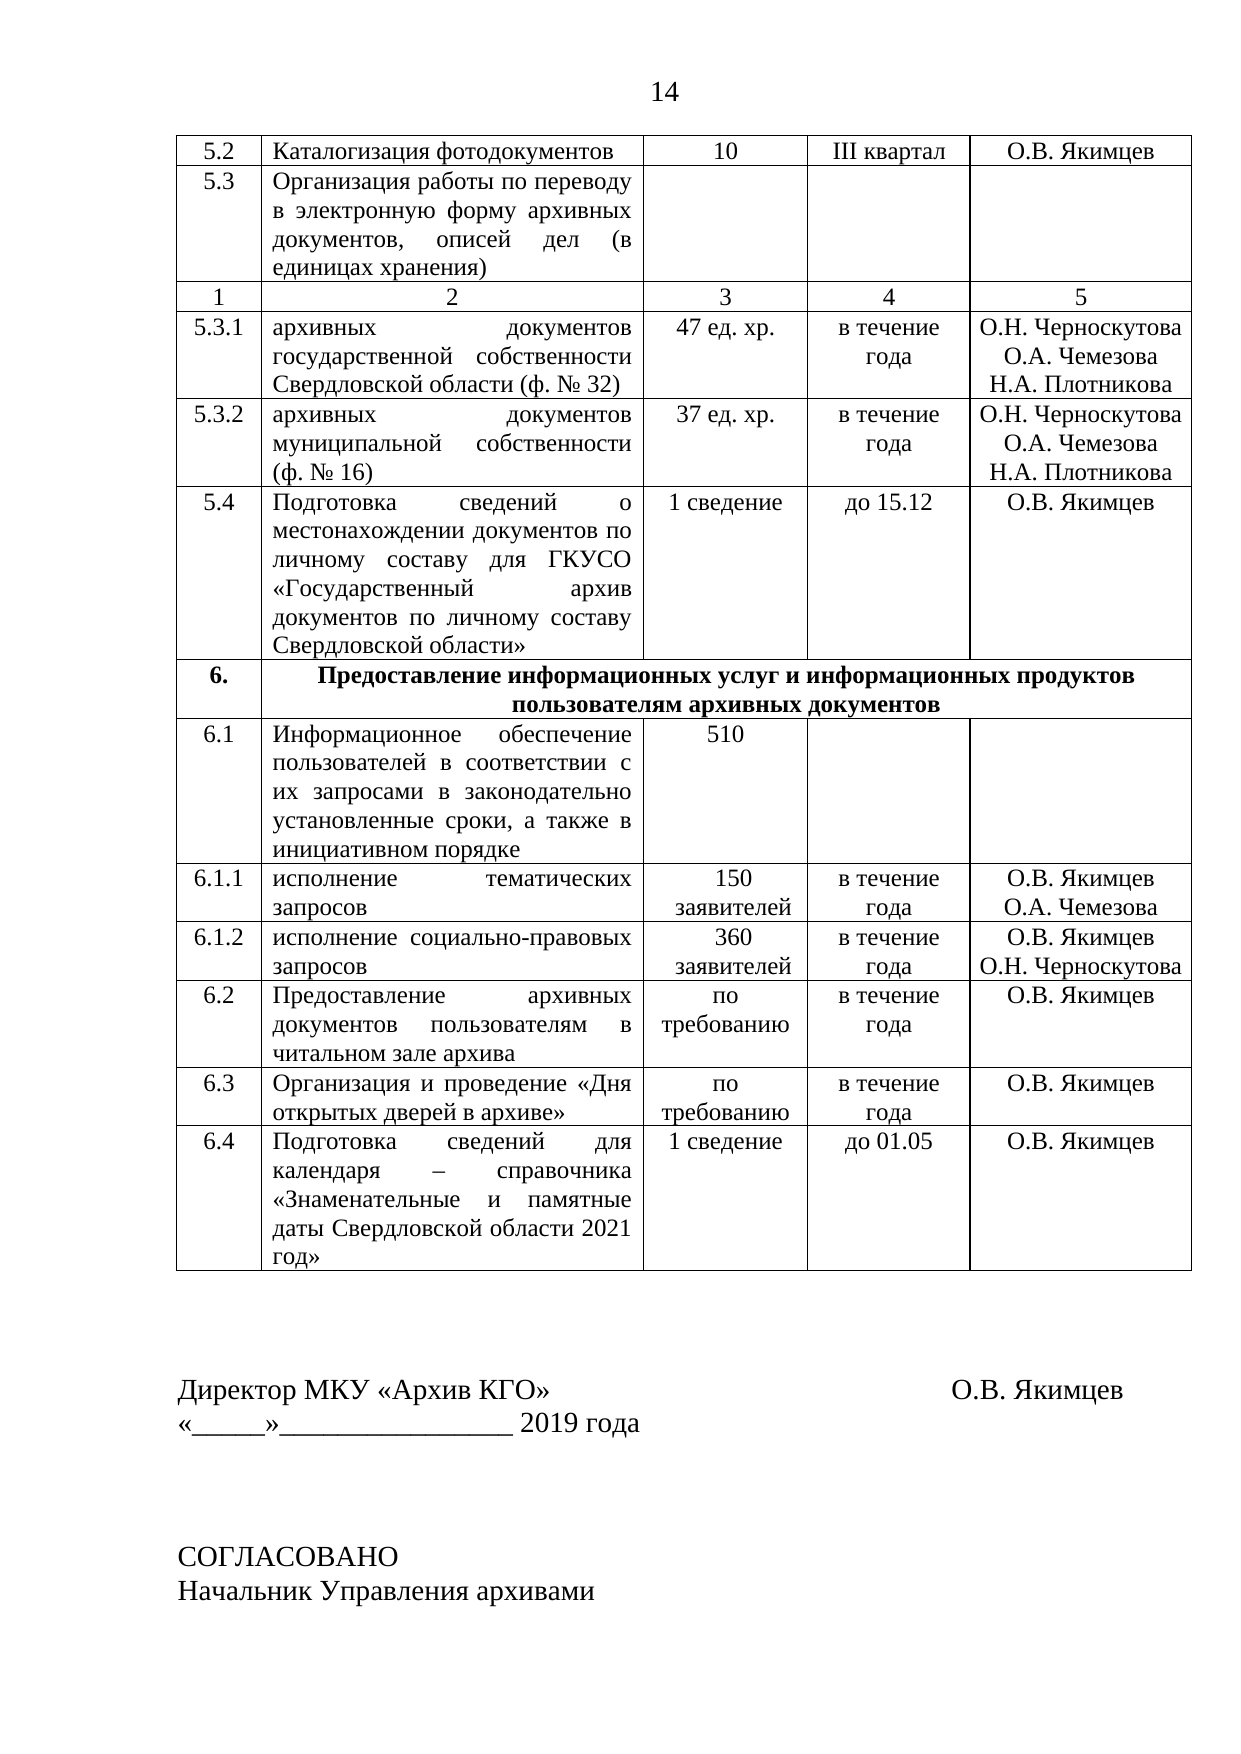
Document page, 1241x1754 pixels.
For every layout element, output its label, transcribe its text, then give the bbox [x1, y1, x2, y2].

table_cell О.В. Якимцев [971, 981, 1191, 1067]
table_cell III квартал [808, 136, 969, 165]
table_cell [971, 166, 1191, 281]
table_cell 2 [262, 282, 643, 311]
table_cell 6.2 [177, 981, 261, 1067]
text Начальник Управления архивами [177, 1573, 1152, 1607]
text «_____»________________ 2019 года [177, 1405, 1152, 1439]
table_cell 6.3 [177, 1068, 261, 1125]
table_cell 6.4 [177, 1126, 261, 1270]
table_cell в течение года [808, 864, 969, 921]
text Директор МКУ «Архив КГО» О.В. Якимцев [177, 1372, 1152, 1405]
table_cell в течение года [808, 922, 969, 979]
table_cell О.В. Якимцев [971, 1068, 1191, 1125]
table_cell О.В. Якимцев О.Н. Черноскутова [971, 922, 1191, 979]
table_cell в течение года [808, 1068, 969, 1125]
table_cell [644, 166, 807, 281]
table_cell 6. [177, 660, 261, 718]
table_cell в течение года [808, 399, 969, 486]
table_cell Информационное обеспечение пользователей в соответствии с их запросами в законодательно установленные сроки, а также в инициативном порядке [262, 719, 643, 862]
table_cell 360 заявителей [644, 922, 807, 979]
table_cell О.В. Якимцев [971, 136, 1191, 165]
table_cell 150 заявителей [644, 864, 807, 921]
table_cell 1 [177, 282, 261, 311]
table_cell О.Н. Черноскутова О.А. Чемезова Н.А. Плотникова [971, 312, 1191, 398]
table_cell исполнение социально-правовых запросов [262, 922, 643, 979]
table_cell исполнение тематических запросов [262, 864, 643, 921]
table_cell 5.2 [177, 136, 261, 165]
table_cell Предоставление архивных документов пользователям в читальном зале архива [262, 981, 643, 1067]
table_cell [808, 719, 969, 862]
table_cell в течение года [808, 312, 969, 398]
table_cell 3 [644, 282, 807, 311]
table_cell 6.1 [177, 719, 261, 862]
table_cell Каталогизация фотодокументов [262, 136, 643, 165]
table_cell О.В. Якимцев [971, 1126, 1191, 1270]
table_cell Подготовка сведений для календаря – справочника «Знаменательные и памятные даты Свердловской области 2021 год» [262, 1126, 643, 1270]
table_cell 1 сведение [644, 1126, 807, 1270]
table_cell Организация и проведение «Дня открытых дверей в архиве» [262, 1068, 643, 1125]
table_cell 5.4 [177, 487, 261, 659]
table_cell 37 ед. хр. [644, 399, 807, 486]
table_cell Организация работы по переводу в электронную форму архивных документов, описей дел (в единицах хранения) [262, 166, 643, 281]
table_cell 5 [971, 282, 1191, 311]
table_cell 1 сведение [644, 487, 807, 659]
table_cell 10 [644, 136, 807, 165]
text СОГЛАСОВАНО [177, 1539, 1152, 1573]
table_cell 5.3 [177, 166, 261, 281]
table_cell 6.1.1 [177, 864, 261, 921]
table_cell архивных документов государственной собственности Свердловской области (ф. № 32) [262, 312, 643, 398]
table_cell в течение года [808, 981, 969, 1067]
table_cell [808, 166, 969, 281]
table_cell Подготовка сведений о местонахождении документов по личному составу для ГКУСО «Государственный архив документов по личному составу Свердловской области» [262, 487, 643, 659]
table_cell до 01.05 [808, 1126, 969, 1270]
table_cell 510 [644, 719, 807, 862]
table_cell О.В. Якимцев О.А. Чемезова [971, 864, 1191, 921]
table_cell Предоставление информационных услуг и информационных продуктов пользователям архивных документов [262, 660, 1191, 718]
table_cell О.В. Якимцев [971, 487, 1191, 659]
table_cell 6.1.2 [177, 922, 261, 979]
table_cell до 15.12 [808, 487, 969, 659]
table_cell архивных документов муниципальной собственности (ф. № 16) [262, 399, 643, 486]
table_cell 47 ед. хр. [644, 312, 807, 398]
table_cell 5.3.1 [177, 312, 261, 398]
table_cell по требованию [644, 1068, 807, 1125]
table_cell 5.3.2 [177, 399, 261, 486]
table_cell 4 [808, 282, 969, 311]
table_cell по требованию [644, 981, 807, 1067]
table_cell О.Н. Черноскутова О.А. Чемезова Н.А. Плотникова [971, 399, 1191, 486]
table_cell [971, 719, 1191, 862]
